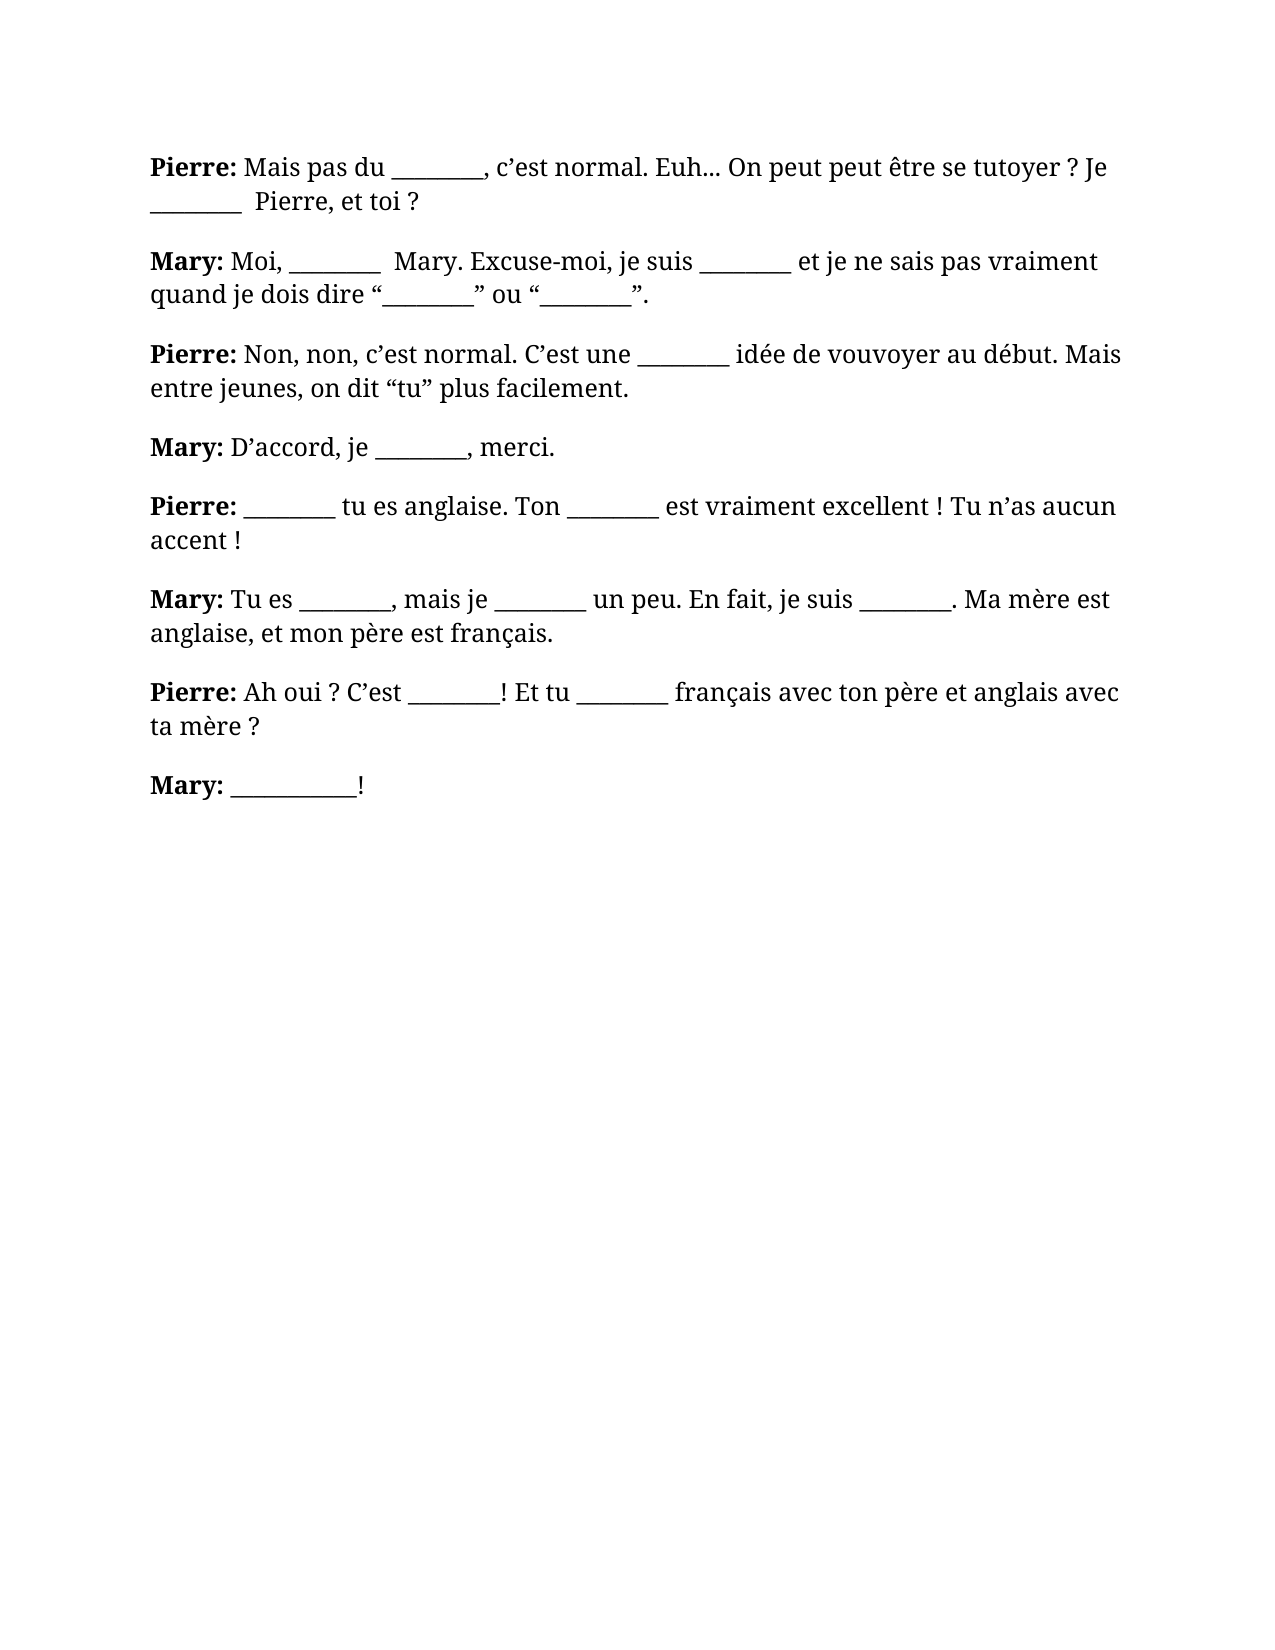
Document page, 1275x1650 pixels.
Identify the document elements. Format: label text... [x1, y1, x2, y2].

text Mary: D’accord, je ________, merci. [150, 429, 1125, 463]
text Mary: ___________! [150, 768, 1125, 802]
text Pierre: Ah oui ? C’est ________! Et tu ________ français avec ton père et anglais avec ta mère ? [150, 675, 1125, 743]
text Mary: Tu es ________, mais je ________ un peu. En fait, je suis ________. Ma mère est anglaise, et mon père est français. [150, 582, 1125, 650]
text Pierre: Mais pas du ________, c’est normal. Euh... On peut peut être se tutoyer ? Je ________ Pierre, et toi ? [150, 150, 1125, 218]
text Pierre: Non, non, c’est normal. C’est une ________ idée de vouvoyer au début. Mais entre jeunes, on dit “tu” plus facilement. [150, 336, 1125, 404]
text Pierre: ________ tu es anglaise. Ton ________ est vraiment excellent ! Tu n’as aucun accent ! [150, 488, 1125, 557]
text Mary: Moi, ________ Mary. Excuse-moi, je suis ________ et je ne sais pas vraiment quand je dois dire “________” ou “________”. [150, 243, 1125, 311]
